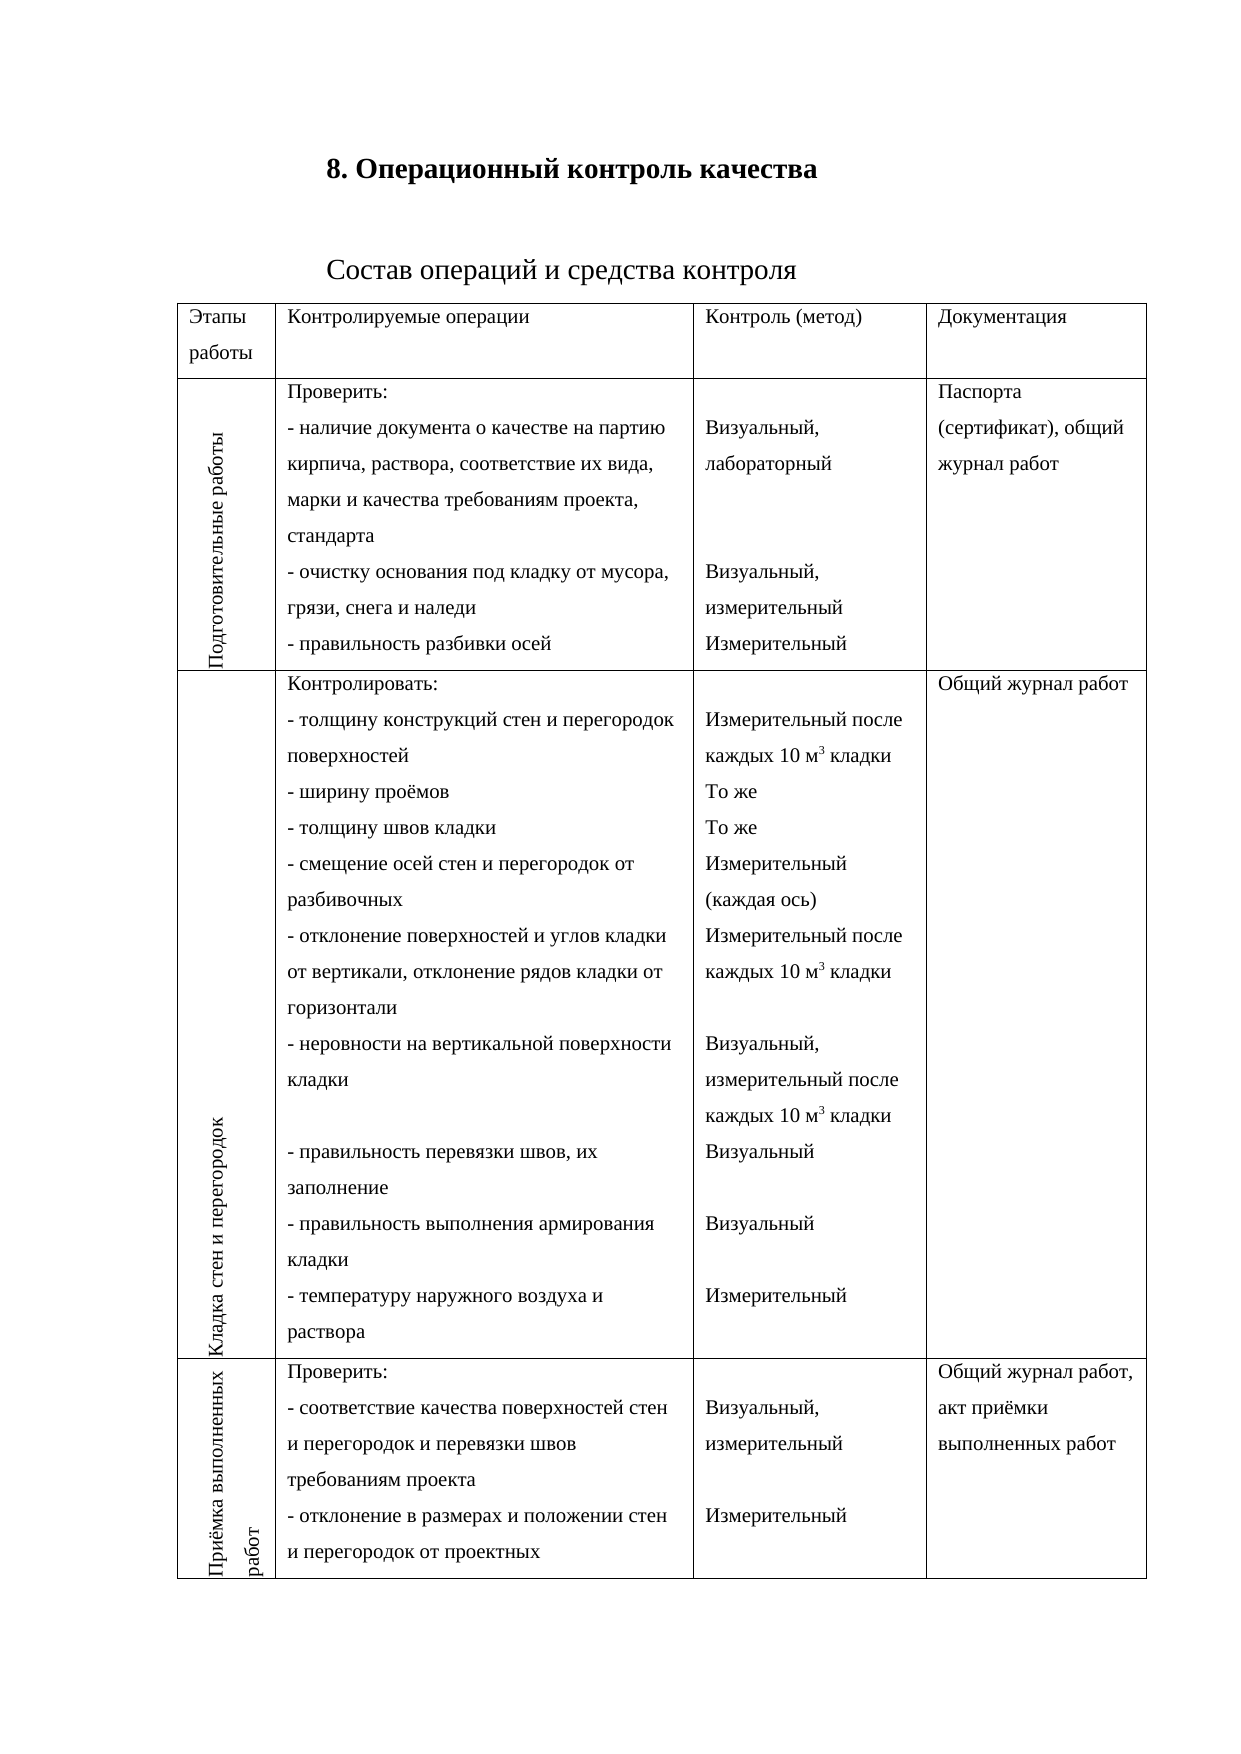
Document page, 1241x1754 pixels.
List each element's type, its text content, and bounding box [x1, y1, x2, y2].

table_header Документация [927, 304, 1146, 378]
table_cell Общий журнал работ, акт приёмки выполненных работ [927, 1359, 1146, 1577]
table_cell Проверить: - соответствие качества поверхностей стен и перегородок и перевязки швов требованиям проекта - отклонение в размерах и положении стен и перегородок от проектных [276, 1359, 693, 1577]
text Состав операций и средства контроля [252, 252, 1152, 286]
table_cell Измерительный после каждых кладки То же То же Измерительный (каждая ось) Измерительный после каждых кладки Визуальный, измерительный после каждых кладки Визуальный Визуальный Измерительный [694, 671, 926, 1358]
table_cell Общий журнал работ [927, 671, 1146, 1358]
table_cell Паспорта (сертификат), общий журнал работ [927, 379, 1146, 670]
text 8. Операционный контроль качества [252, 152, 1152, 185]
table_cell Кладка стен и перегородок [178, 671, 275, 1358]
table_cell Визуальный, лабораторный Визуальный, измерительный Измерительный [694, 379, 926, 670]
table_cell Контролировать: - толщину конструкций стен и перегородок поверхностей - ширину проёмов - толщину швов кладки - смещение осей стен и перегородок от разбивочных - отклонение поверхностей и углов кладки от вертикали, отклонение рядов кладки от горизонтали - неровности на вертикальной поверхности кладки - правильность перевязки швов, их заполнение - правильность выполнения армирования кладки - температуру наружного воздуха и раствора [276, 671, 693, 1358]
table_cell Приёмка выполненных работ [178, 1359, 275, 1577]
table_header Контроль (метод) [694, 304, 926, 378]
table_cell Визуальный, измерительный Измерительный [694, 1359, 926, 1577]
table_header Этапы работы [178, 304, 275, 378]
table_header Контролируемые операции [276, 304, 693, 378]
table_cell Проверить: - наличие документа о качестве на партию кирпича, раствора, соответствие их вида, марки и качества требованиям проекта, стандарта - очистку основания под кладку от мусора, грязи, снега и наледи - правильность разбивки осей [276, 379, 693, 670]
table_cell Подготовительные работы [178, 379, 275, 670]
